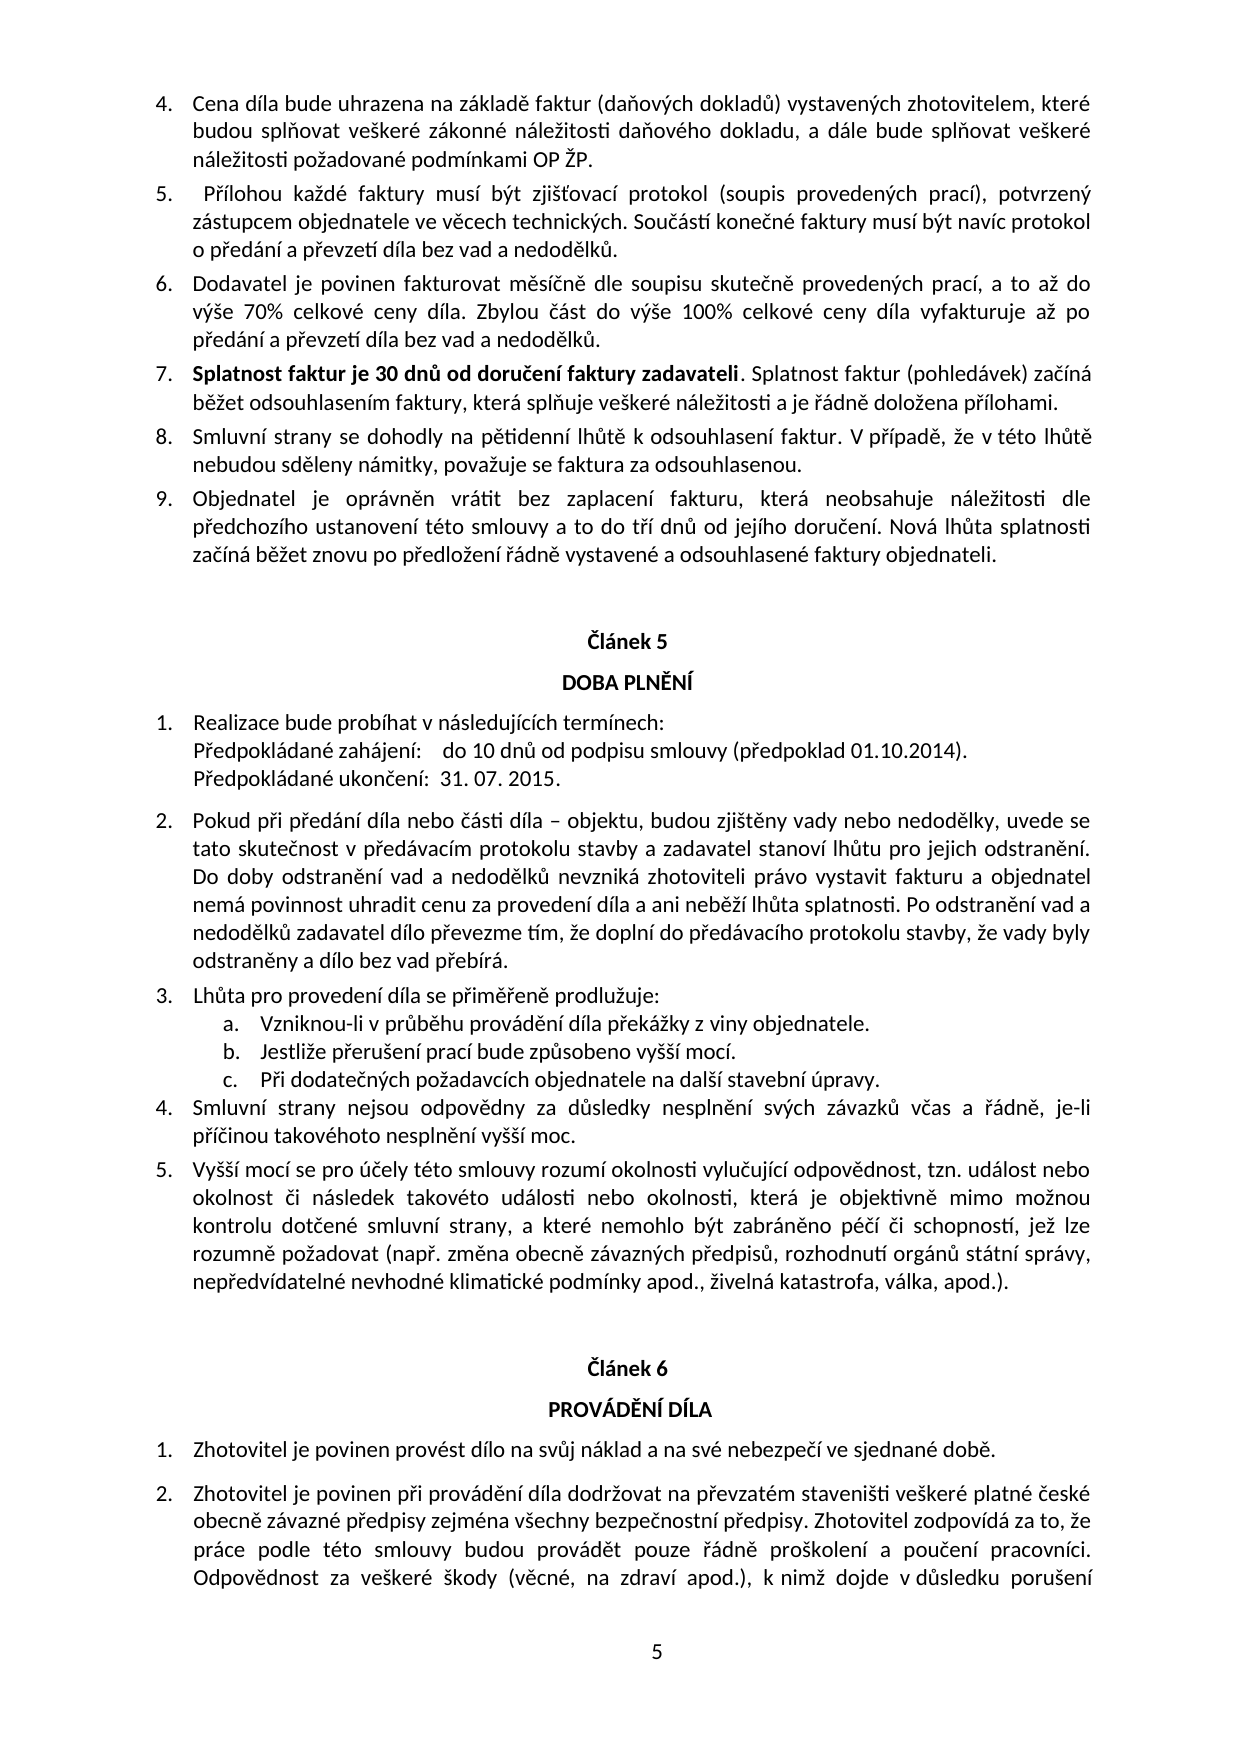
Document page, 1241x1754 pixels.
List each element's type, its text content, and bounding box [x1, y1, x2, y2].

list Dodavatel je povinen fakturovat měsíčně dle soupisu skutečně provedených prací, a to až do výše 70% celkové ceny díla. Zbylou část do výše 100% celkové ceny díla vyfakturuje až po předání a převzetí díla bez vad a nedodělků. [155, 269, 1093, 353]
list Jestliže přerušení prací bude způsobeno vyšší mocí. [223, 1037, 1093, 1065]
list Cena díla bude uhrazena na základě faktur (daňových dokladů) vystavených zhotovitelem, které budou splňovat veškeré zákonné náležitosti daňového dokladu, a dále bude splňovat veškeré náležitosti požadované podmínkami OP ŽP. [155, 89, 1093, 173]
list Lhůta pro provedení díla se přiměřeně prodlužuje: [156, 981, 1093, 1009]
list Objednatel je oprávněn vrátit bez zaplacení fakturu, která neobsahuje náležitosti dle předchozího ustanovení této smlouvy a to do tří dnů od jejího doručení. Nová lhůta splatnosti začíná běžet znovu po předložení řádně vystavené a odsouhlasené faktury objednateli. [155, 484, 1093, 568]
text DOBA PLNĚNÍ [162, 668, 1093, 696]
text Provádění díla [162, 1395, 1093, 1423]
list Smluvní strany se dohodly na pětidenní lhůtě k odsouhlasení faktur. V případě, že v této lhůtě nebudou sděleny námitky, považuje se faktura za odsouhlasenou. [155, 422, 1093, 478]
list Vyšší mocí se pro účely této smlouvy rozumí okolnosti vylučující odpovědnost, tzn. událost nebo okolnost či následek takovéto události nebo okolnosti, která je objektivně mimo možnou kontrolu dotčené smluvní strany, a které nemohlo být zabráněno péčí či schopností, jež lze rozumně požadovat (např. změna obecně závazných předpisů, rozhodnutí orgánů státní správy, nepředvídatelné nevhodné klimatické podmínky apod., živelná katastrofa, válka, apod.). [155, 1155, 1093, 1295]
list Při dodatečných požadavcích objednatele na další stavební úpravy. [223, 1065, 1093, 1093]
subtitle Článek 6 [162, 1354, 1093, 1383]
list Předpokládané zahájení: do 10 dnů od podpisu smlouvy (předpoklad 01.10.2014). [193, 737, 1093, 764]
subtitle Článek 5 [162, 627, 1093, 656]
list Přílohou každé faktury musí být zjišťovací protokol (soupis provedených prací), potvrzený zástupcem objednatele ve věcech technických. Součástí konečné faktury musí být navíc protokol o předání a převzetí díla bez vad a nedodělků. [155, 179, 1093, 263]
list Pokud při předání díla nebo části díla – objektu, budou zjištěny vady nebo nedodělky, uvede se tato skutečnost v předávacím protokolu stavby a zadavatel stanoví lhůtu pro jejich odstranění. Do doby odstranění vad a nedodělků nevzniká zhotoviteli právo vystavit fakturu a objednatel nemá povinnost uhradit cenu za provedení díla a ani neběží lhůta splatnosti. Po odstranění vad a nedodělků zadavatel dílo převezme tím, že doplní do předávacího protokolu stavby, že vady byly odstraněny a dílo bez vad přebírá. [155, 806, 1093, 974]
list Zhotovitel je povinen provést dílo na svůj náklad a na své nebezpečí ve sjednané době. [156, 1436, 1093, 1464]
list Smluvní strany nejsou odpovědny za důsledky nesplnění svých závazků včas a řádně, je-li příčinou takovéhoto nesplnění vyšší moc. [155, 1093, 1093, 1149]
list Předpokládané ukončení: 31. 07. 2015. [193, 764, 1093, 793]
list Splatnost faktur je 30 dnů od doručení faktury zadavateli. Splatnost faktur (pohledávek) začíná běžet odsouhlasením faktury, která splňuje veškeré náležitosti a je řádně doložena přílohami. [155, 359, 1093, 416]
list Vzniknou-li v průběhu provádění díla překážky z viny objednatele. [223, 1009, 1093, 1037]
list Realizace bude probíhat v následujících termínech: [156, 708, 1093, 737]
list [156, 1479, 1093, 1591]
